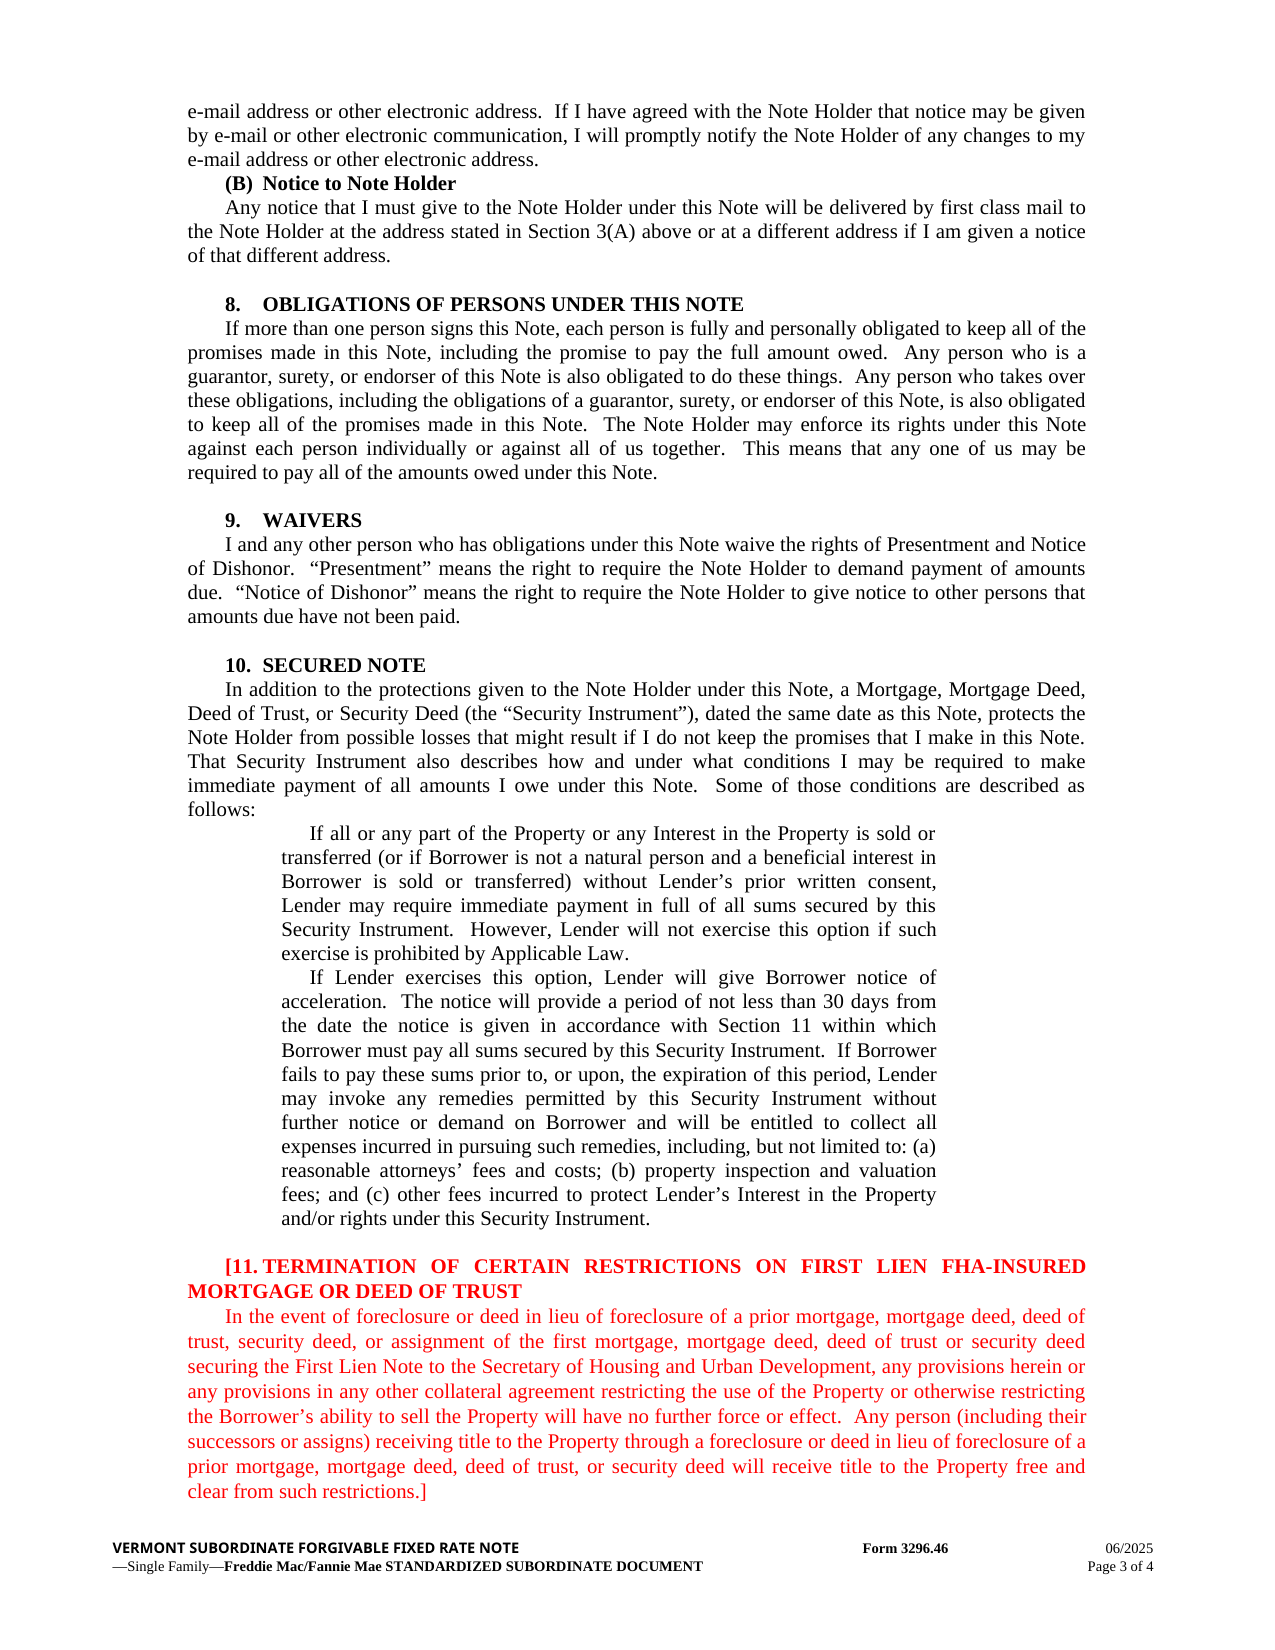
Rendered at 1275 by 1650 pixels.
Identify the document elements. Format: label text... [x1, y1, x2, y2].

text [11. TERMINATION OF CERTAIN RESTRICTIONS ON FIRST LIEN FHA-INSURED MORTGAGE OR DEED OF TRUST [187, 1254, 1087, 1303]
text If all or any part of the Property or any Interest in the Property is sold or transferred (or if Borrower is not a natural person and a beneficial interest in Borrower is sold or transferred) without Lender’s prior written consent, Lender may require immediate payment in full of all sums secured by this Security Instrument. However, Lender will not exercise this option if such exercise is prohibited by Applicable Law. [281, 821, 937, 965]
text 9. WAIVERS [187, 508, 1087, 532]
list Notice to Note Holder [187, 171, 1087, 195]
text 8. OBLIGATIONS OF PERSONS UNDER THIS NOTE [187, 292, 1087, 316]
text In addition to the protections given to the Note Holder under this Note, a Mortgage, Mortgage Deed, Deed of Trust, or Security Deed (the “Security Instrument”), dated the same date as this Note, protects the Note Holder from possible losses that might result if I do not keep the promises that I make in this Note. That Security Instrument also describes how and under what conditions I may be required to make immediate payment of all amounts I owe under this Note. Some of those conditions are described as follows: [187, 677, 1087, 821]
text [187, 99, 1087, 171]
text If Lender exercises this option, Lender will give Borrower notice of acceleration. The notice will provide a period of not less than 30 days from the date the notice is given in accordance with Section 11 within which Borrower must pay all sums secured by this Security Instrument. If Borrower fails to pay these sums prior to, or upon, the expiration of this period, Lender may invoke any remedies permitted by this Security Instrument without further notice or demand on Borrower and will be entitled to collect all expenses incurred in pursuing such remedies, including, but not limited to: (a) reasonable attorneys’ fees and costs; (b) property inspection and valuation fees; and (c) other fees incurred to protect Lender’s Interest in the Property and/or rights under this Security Instrument. [281, 965, 937, 1230]
text 10. SECURED NOTE [187, 652, 1087, 677]
text If more than one person signs this Note, each person is fully and personally obligated to keep all of the promises made in this Note, including the promise to pay the full amount owed. Any person who is a guarantor, surety, or endorser of this Note is also obligated to do these things. Any person who takes over these obligations, including the obligations of a guarantor, surety, or endorser of this Note, is also obligated to keep all of the promises made in this Note. The Note Holder may enforce its rights under this Note against each person individually or against all of us together. This means that any one of us may be required to pay all of the amounts owed under this Note. [187, 316, 1087, 484]
text In the event of foreclosure or deed in lieu of foreclosure of a prior mortgage, mortgage deed, deed of trust, security deed, or assignment of the first mortgage, mortgage deed, deed of trust or security deed securing the First Lien Note to the Secretary of Housing and Urban Development, any provisions herein or any provisions in any other collateral agreement restricting the use of the Property or otherwise restricting the Borrower’s ability to sell the Property will have no further force or effect. Any person (including their successors or assigns) receiving title to the Property through a foreclosure or deed in lieu of foreclosure of a prior mortgage, mortgage deed, deed of trust, or security deed will receive title to the Property free and clear from such restrictions.] [187, 1304, 1087, 1503]
text Any notice that I must give to the Note Holder under this Note will be delivered by first class mail to the Note Holder at the address stated in Section 3(A) above or at a different address if I am given a notice of that different address. [187, 195, 1087, 267]
text I and any other person who has obligations under this Note waive the rights of Presentment and Notice of Dishonor. “Presentment” means the right to require the Note Holder to demand payment of amounts due. “Notice of Dishonor” means the right to require the Note Holder to give notice to other persons that amounts due have not been paid. [187, 532, 1087, 628]
